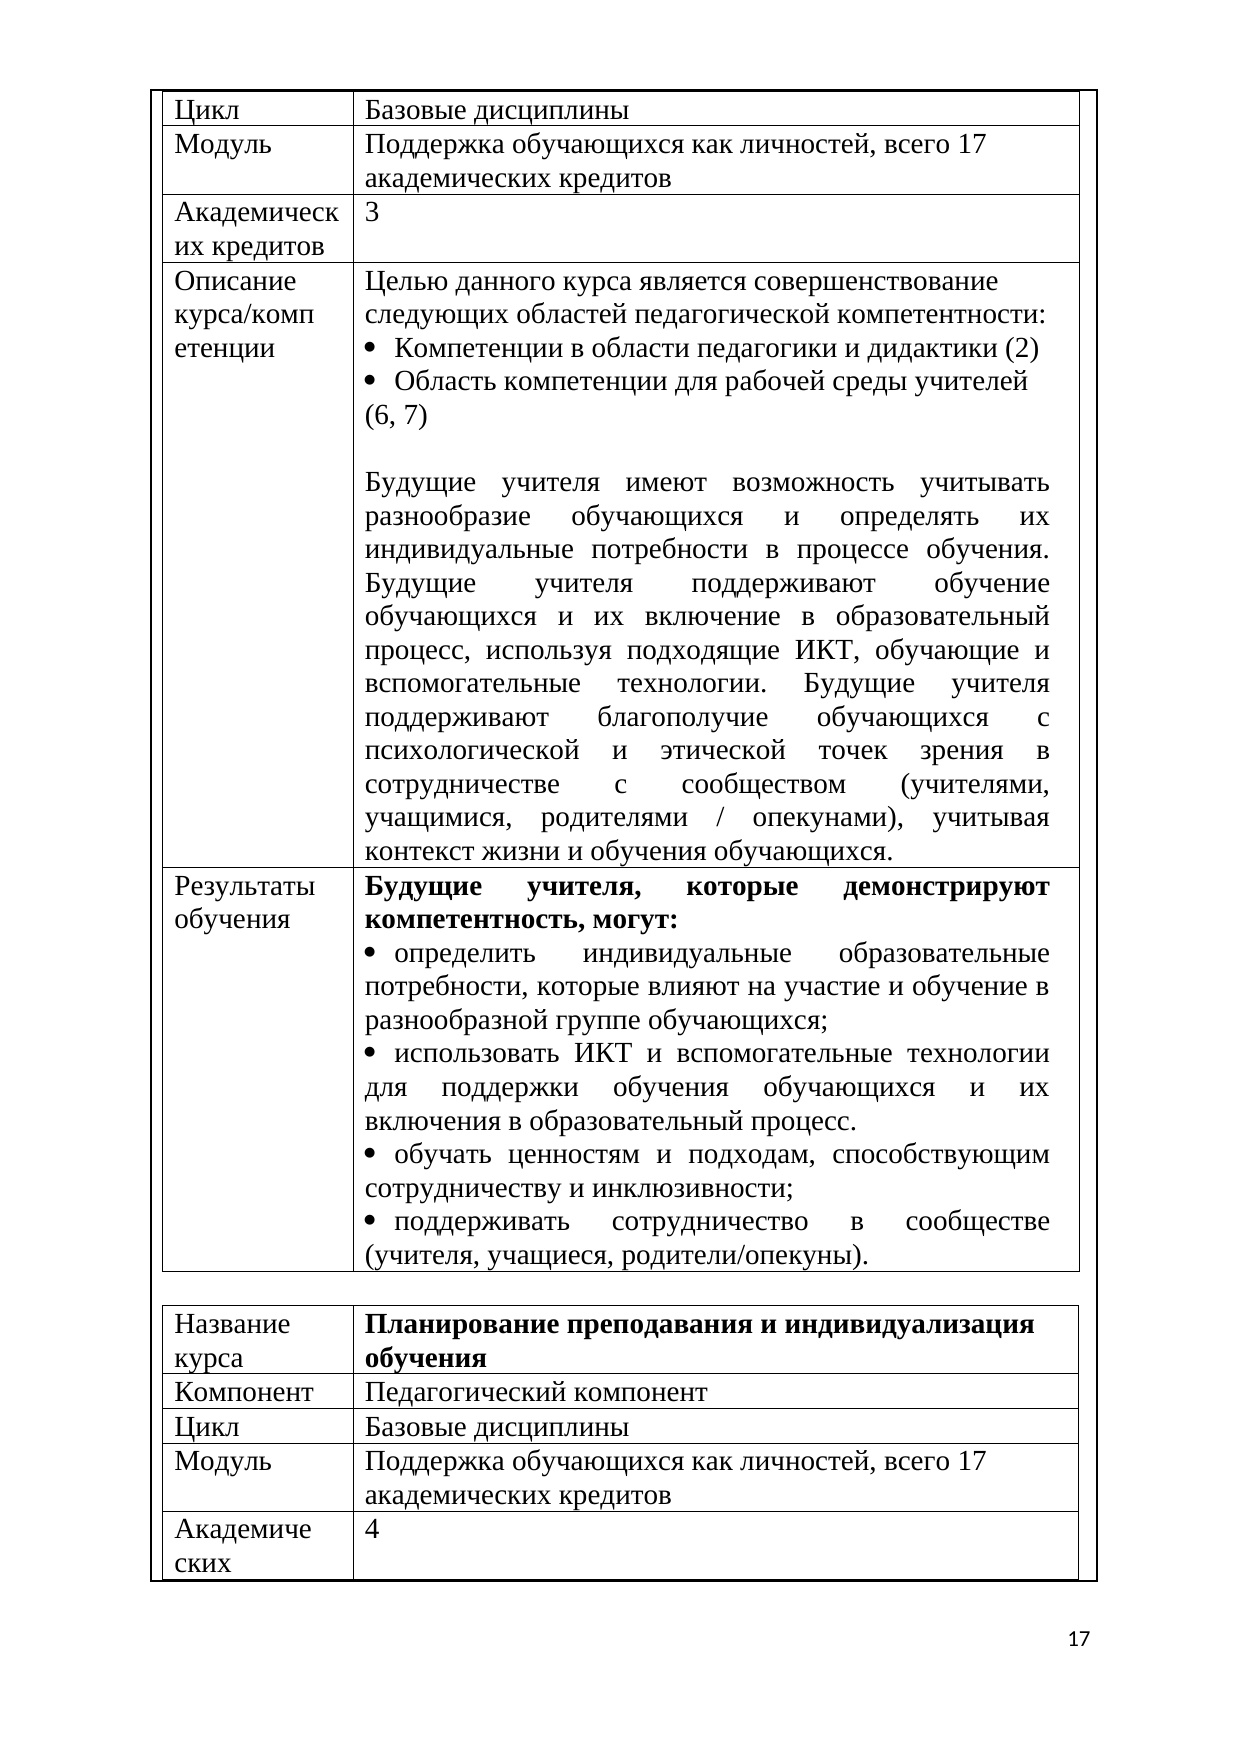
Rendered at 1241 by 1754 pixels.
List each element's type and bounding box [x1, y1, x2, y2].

table_cell [152, 91, 1096, 1580]
